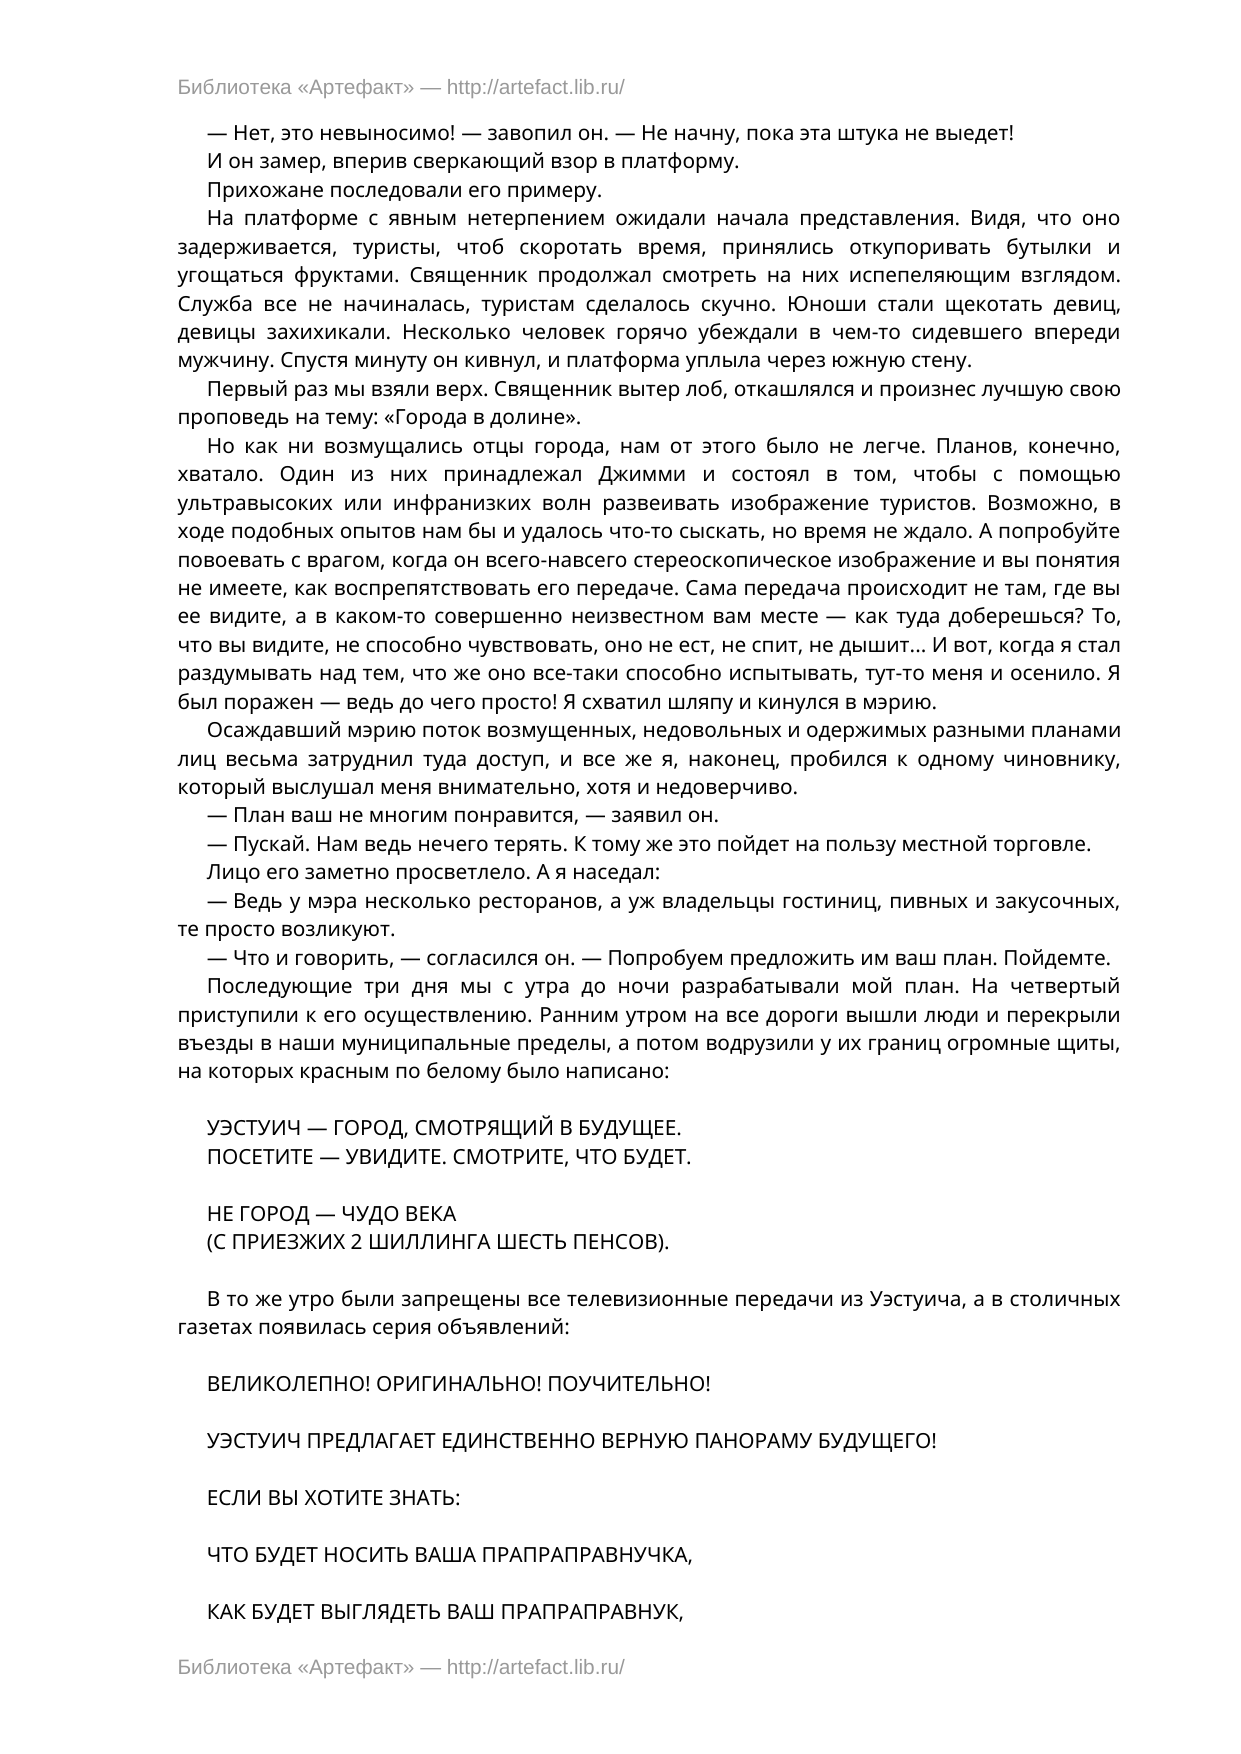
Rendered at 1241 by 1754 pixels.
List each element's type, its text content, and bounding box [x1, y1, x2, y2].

text В то же утро были запрещены все телевизионные передачи из Уэстуича, а в столичных газетах появилась серия объявлений: [177, 1284, 1122, 1341]
text И он замер, вперив сверкающий взор в платформу. [177, 147, 1122, 175]
text На платформе с явным нетерпением ожидали начала представления. Видя, что оно задерживается, туристы, чтоб скоротать время, принялись откупоривать бутылки и угощаться фруктами. Священник продолжал смотреть на них испепеляющим взглядом. Служба все не начиналась, туристам сделалось скучно. Юноши стали щекотать девиц, девицы захихикали. Несколько человек горячо убеждали в чем-то сидевшего впереди мужчину. Спустя минуту он кивнул, и платформа уплыла через южную стену. [177, 203, 1122, 374]
text Лицо его заметно просветлело. А я наседал: [177, 857, 1122, 886]
text ЧТО БУДЕТ НОСИТЬ ВАША ПРАПРАПРАВНУЧКА, [177, 1540, 1122, 1568]
text Последующие три дня мы с утра до ночи разрабатывали мой план. На четвертый приступили к его осуществлению. Ранним утром на все дороги вышли люди и перекрыли въезды в наши муниципальные пределы, а потом водрузили у их границ огромные щиты, на которых красным по белому было написано: [177, 971, 1122, 1085]
text УЭСТУИЧ ПРЕДЛАГАЕТ ЕДИНСТВЕННО ВЕРНУЮ ПАНОРАМУ БУДУЩЕГО! [177, 1426, 1122, 1455]
text — Пускай. Нам ведь нечего терять. К тому же это пойдет на пользу местной торговле. [177, 829, 1122, 857]
text (С ПРИЕЗЖИХ 2 ШИЛЛИНГА ШЕСТЬ ПЕНСОВ). [177, 1227, 1122, 1256]
text КАК БУДЕТ ВЫГЛЯДЕТЬ ВАШ ПРАПРАПРАВНУК, [177, 1597, 1122, 1625]
text — Ведь у мэра несколько ресторанов, а уж владельцы гостиниц, пивных и закусочных, те просто возликуют. [177, 886, 1122, 943]
text ЕСЛИ ВЫ ХОТИТЕ ЗНАТЬ: [177, 1483, 1122, 1512]
text Прихожане последовали его примеру. [177, 175, 1122, 203]
text ПОСЕТИТЕ — УВИДИТЕ. СМОТРИТЕ, ЧТО БУДЕТ. [177, 1142, 1122, 1170]
text Первый раз мы взяли верх. Священник вытер лоб, откашлялся и произнес лучшую свою проповедь на тему: «Города в долине». [177, 374, 1122, 431]
text — Что и говорить, — согласился он. — Попробуем предложить им ваш план. Пойдемте. [177, 943, 1122, 971]
text УЭСТУИЧ — ГОРОД, СМОТРЯЩИЙ В БУДУЩЕЕ. [177, 1113, 1122, 1142]
text — План ваш не многим понравится, — заявил он. [177, 801, 1122, 829]
text — Нет, это невыносимо! — завопил он. — Не начну, пока эта штука не выедет! [177, 118, 1122, 147]
text Но как ни возмущались отцы города, нам от этого было не легче. Планов, конечно, хватало. Один из них принадлежал Джимми и состоял в том, чтобы с помощью ультравысоких или инфранизких волн развеивать изображение туристов. Возможно, в ходе подобных опытов нам бы и удалось что-то сыскать, но время не ждало. А попробуйте повоевать с врагом, когда он всего-навсего стереоскопическое изображение и вы понятия не имеете, как воспрепятствовать его передаче. Сама передача происходит не там, где вы ее видите, а в каком-то совершенно неизвестном вам месте — как туда доберешься? То, что вы видите, не способно чувствовать, оно не ест, не спит, не дышит... И вот, когда я стал раздумывать над тем, что же оно все-таки способно испытывать, тут-то меня и осенило. Я был поражен — ведь до чего просто! Я схватил шляпу и кинулся в мэрию. [177, 431, 1122, 715]
text Осаждавший мэрию поток возмущенных, недовольных и одержимых разными планами лиц весьма затруднил туда доступ, и все же я, наконец, пробился к одному чиновнику, который выслушал меня внимательно, хотя и недоверчиво. [177, 715, 1122, 801]
text ВЕЛИКОЛЕПНО! ОРИГИНАЛЬНО! ПОУЧИТЕЛЬНО! [177, 1369, 1122, 1398]
text НЕ ГОРОД — ЧУДО ВЕКА [177, 1199, 1122, 1227]
